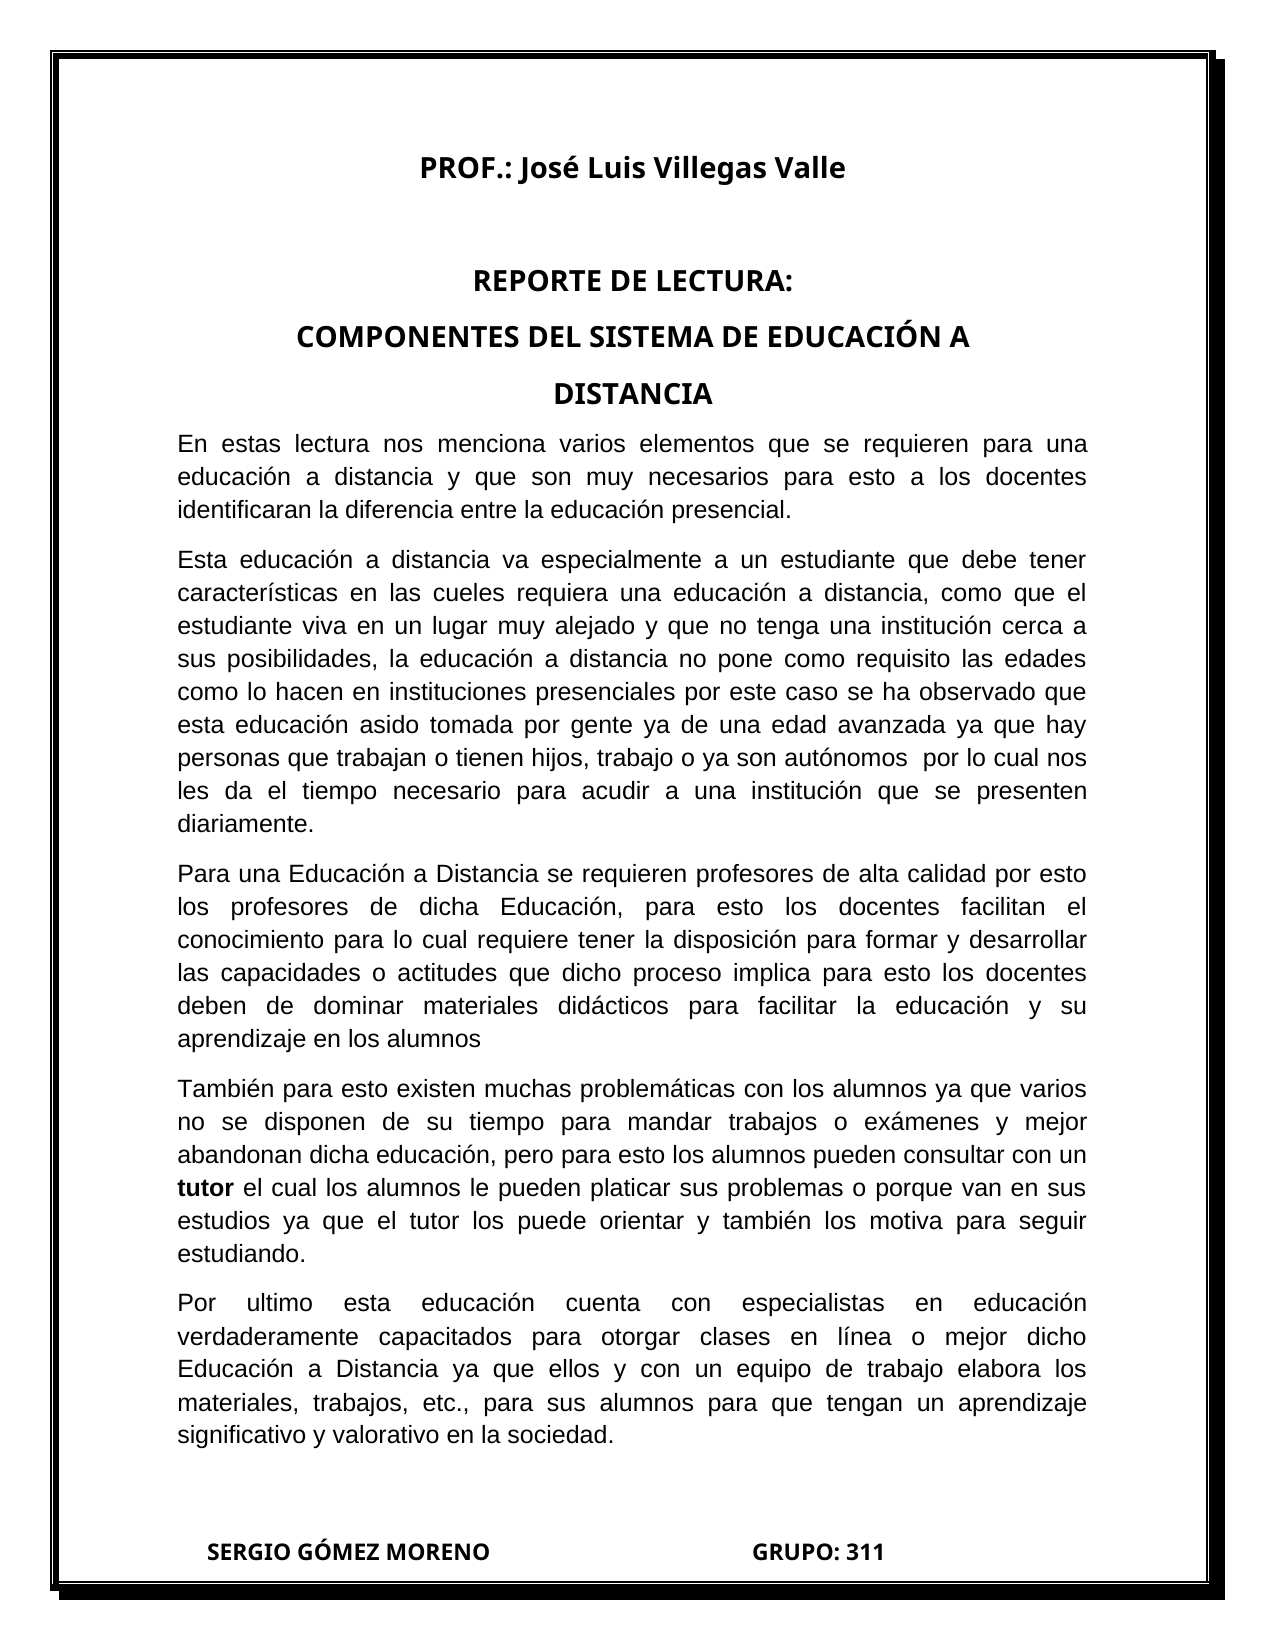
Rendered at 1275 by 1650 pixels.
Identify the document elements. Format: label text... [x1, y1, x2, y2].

text COMPONENTES DEL SISTEMA DE EDUCACIÓN A [177, 317, 1088, 356]
text Para una Educación a Distancia se requieren profesores de alta calidad por esto los profesores de dicha Educación, para esto los docentes facilitan el conocimiento para lo cual requiere tener la disposición para formar y desarrollar las capacidades o actitudes que dicho proceso implica para esto los docentes deben de dominar materiales didácticos para facilitar la educación y su aprendizaje en los alumnos [177, 859, 1088, 1053]
text PROF.: José Luis Villegas Valle [177, 147, 1088, 187]
text REPORTE DE LECTURA: [177, 260, 1088, 300]
text Esta educación a distancia va especialmente a un estudiante que debe tener características en las cueles requiera una educación a distancia, como que el estudiante viva en un lugar muy alejado y que no tenga una institución cerca a sus posibilidades, la educación a distancia no pone como requisito las edades como lo hacen en instituciones presenciales por este caso se ha observado que esta educación asido tomada por gente ya de una edad avanzada ya que hay personas que trabajan o tienen hijos, trabajo o ya son autónomos por lo cual nos les da el tiempo necesario para acudir a una institución que se presenten diariamente. [177, 545, 1088, 838]
text También para esto existen muchas problemáticas con los alumnos ya que varios no se disponen de su tiempo para mandar trabajos o exámenes y mejor abandonan dicha educación, pero para esto los alumnos pueden consultar con un tutor el cual los alumnos le pueden platicar sus problemas o porque van en sus estudios ya que el tutor los puede orientar y también los motiva para seguir estudiando. [177, 1074, 1088, 1267]
text Por ultimo esta educación cuenta con especialistas en educación verdaderamente capacitados para otorgar clases en línea o mejor dicho Educación a Distancia ya que ellos y con un equipo de trabajo elabora los materiales, trabajos, etc., para sus alumnos para que tengan un aprendizaje significativo y valorativo en la sociedad. [177, 1288, 1088, 1449]
text En estas lectura nos menciona varios elementos que se requieren para una educación a distancia y que son muy necesarios para esto a los docentes identificaran la diferencia entre la educación presencial. [177, 429, 1088, 524]
text DISTANCIA [177, 373, 1088, 413]
